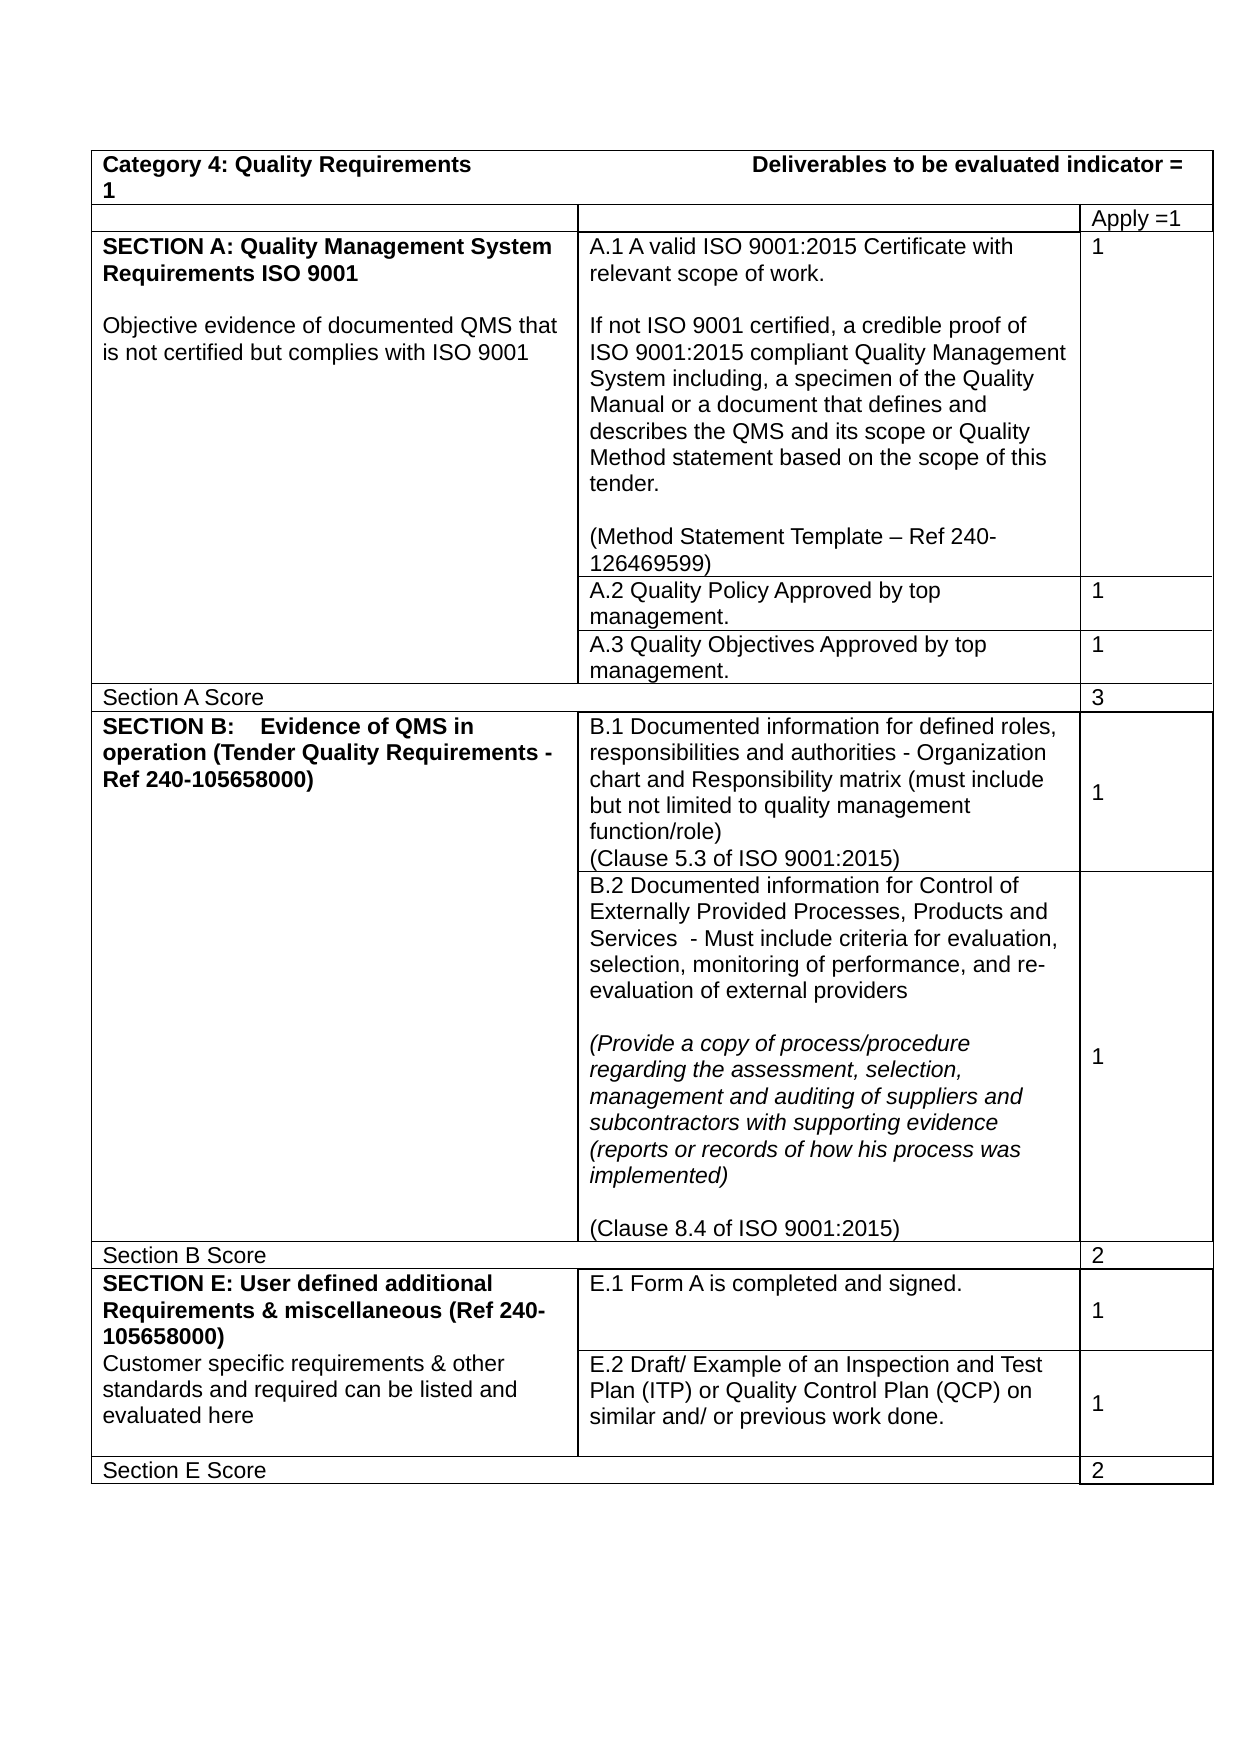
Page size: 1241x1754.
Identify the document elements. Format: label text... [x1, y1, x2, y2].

table_cell B.1 Documented information for defined roles, responsibilities and authorities - Organization chart and Responsibility matrix (must include but not limited to quality management function/role) (Clause 5.3 of ISO 9001:2015) [579, 713, 1079, 871]
table_cell SECTION E: User defined additional Requirements & miscellaneous (Ref 240-105658000) Customer specific requirements & other standards and required can be listed and evaluated here [92, 1269, 577, 1456]
table_cell 1 [1081, 1270, 1212, 1349]
table_cell 1 [1081, 630, 1213, 683]
table_cell 2 [1081, 1457, 1212, 1483]
table_cell Apply =1 [1081, 205, 1212, 231]
table_cell 1 [1081, 576, 1213, 629]
table_cell E.1 Form A is completed and signed. [579, 1270, 1079, 1349]
table_cell A.1 A valid ISO 9001:2015 Certificate with relevant scope of work. If not ISO 9001 certified, a credible proof of ISO 9001:2015 compliant Quality Management System including, a specimen of the Quality Manual or a document that defines and describes the QMS and its scope or Quality Method statement based on the scope of this tender. (Method Statement Template – Ref 240-126469599) [579, 233, 1080, 576]
table_cell E.2 Draft/ Example of an Inspection and Test Plan (ITP) or Quality Control Plan (QCP) on similar and/ or previous work done. [579, 1351, 1079, 1456]
table_cell Section E Score [92, 1457, 1079, 1483]
table_cell A.3 Quality Objectives Approved by top management. [579, 631, 1080, 683]
table_cell 1 [1081, 713, 1212, 871]
table_cell B.2 Documented information for Control of Externally Provided Processes, Products and Services - Must include criteria for evaluation, selection, monitoring of performance, and re-evaluation of external providers (Provide a copy of process/procedure regarding the assessment, selection, management and auditing of suppliers and subcontractors with supporting evidence (reports or records of how his process was implemented) (Clause 8.4 of ISO 9001:2015) [579, 872, 1079, 1241]
table_cell SECTION A: Quality Management System Requirements ISO 9001 Objective evidence of documented QMS that is not certified but complies with ISO 9001 [92, 232, 577, 683]
table_cell 1 [1081, 232, 1213, 576]
table_cell 2 [1081, 1242, 1213, 1268]
table_cell 1 [1081, 1351, 1212, 1456]
table_cell 3 [1081, 683, 1213, 711]
table_cell Section A Score [92, 684, 1080, 711]
table_cell [579, 205, 1079, 231]
table_cell Section B Score [92, 1242, 1080, 1268]
table_cell [92, 205, 577, 231]
table_cell 1 [1081, 872, 1212, 1241]
table_cell A.2 Quality Policy Approved by top management. [579, 577, 1080, 629]
table_header Category 4: Quality Requirements Deliverables to be evaluated indicator = 1 [92, 151, 1212, 204]
table_cell SECTION B: Evidence of QMS in operation (Tender Quality Requirements -Ref 240-105658000) [92, 712, 577, 1241]
